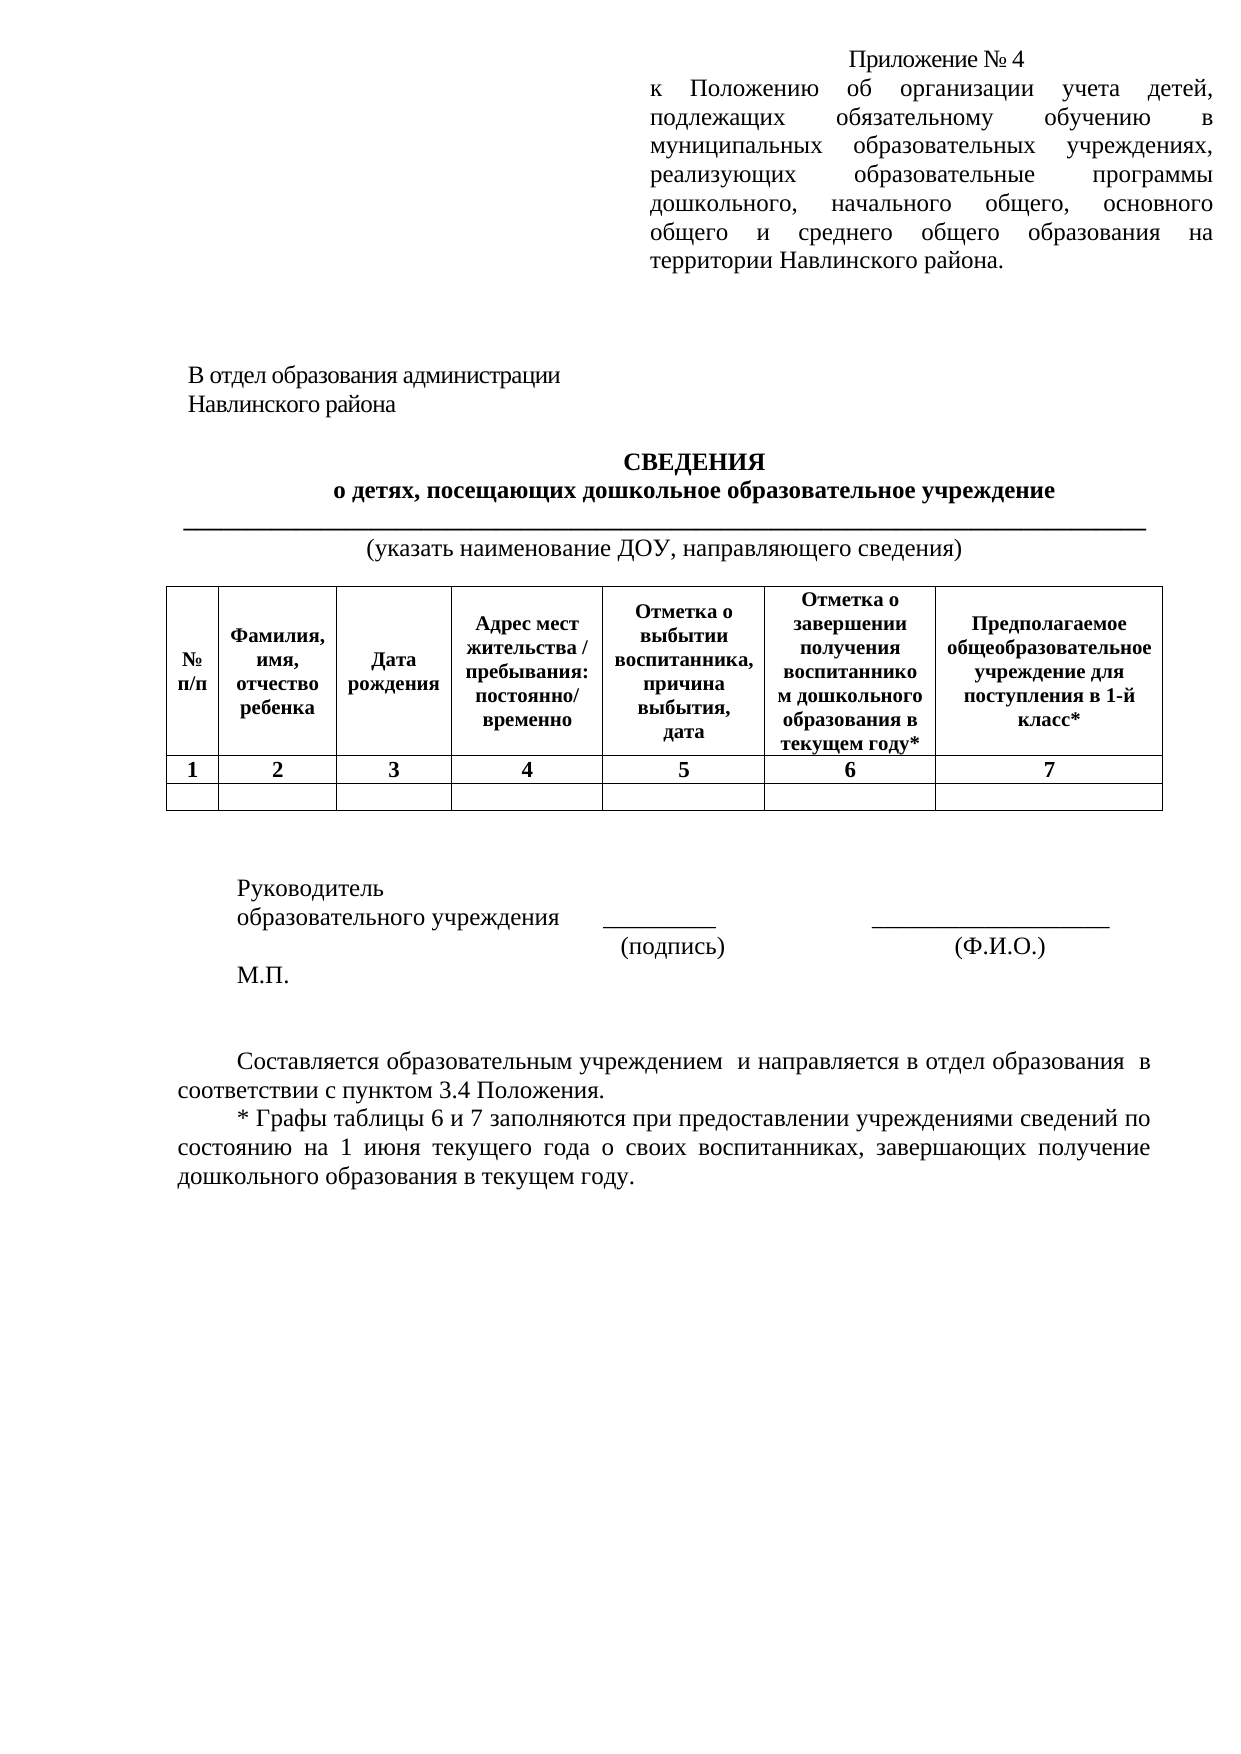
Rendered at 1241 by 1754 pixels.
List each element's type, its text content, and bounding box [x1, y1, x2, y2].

text Составляется образовательным учреждением и направляется в отдел образования в соответствии с пунктом 3.4 Положения. [177, 1046, 1152, 1103]
table_cell 1 [167, 756, 218, 783]
table_cell [167, 784, 218, 810]
table_header Предполагаемое общеобразовательное учреждение для поступления в 1-й класс* [936, 587, 1162, 755]
table_header Фамилия, имя, отчество ребенка [219, 587, 336, 755]
table_cell 7 [936, 756, 1162, 783]
table_cell [219, 784, 336, 810]
table_cell 4 [452, 756, 602, 783]
text М.П. [177, 960, 1152, 988]
text * Графы таблицы 6 и 7 заполняются при предоставлении учреждениями сведений по состоянию на 1 июня текущего года о своих воспитанниках, завершающих получение дошкольного образования в текущем году. [177, 1103, 1152, 1190]
table_cell [765, 784, 935, 810]
table_cell [452, 784, 602, 810]
table_cell 3 [337, 756, 451, 783]
table_header № п/п [167, 587, 218, 755]
text СВЕДЕНИЯ [177, 447, 1152, 476]
table_header Отметка о выбытии воспитанника, причина выбытия, дата [603, 587, 764, 755]
table_header Адрес мест жительства /пребывания: постоянно/ временно [452, 587, 602, 755]
text Приложение № 4 [646, 44, 1146, 73]
text о детях, посещающих дошкольное образовательное учреждение [177, 476, 1152, 504]
table_cell 5 [603, 756, 764, 783]
table_cell [337, 784, 451, 810]
table_cell 2 [219, 756, 336, 783]
text _____________________________________________________________________________ [177, 504, 1152, 533]
text (подпись) (Ф.И.О.) [177, 931, 1152, 960]
text к Положению об организации учета детей, подлежащих обязательному обучению в муниципальных образовательных учреждениях, реализующих образовательные программы дошкольного, начального общего, основного общего и среднего общего образования на территории Навлинского района. [650, 73, 1213, 274]
text (указать наименование ДОУ, направляющего сведения) [177, 533, 1152, 562]
table_header Отметка о завершении получения воспитанником дошкольного образования в текущем году* [765, 587, 935, 755]
table_header Дата рождения [337, 587, 451, 755]
text В отдел образования администрации Навлинского района [188, 361, 600, 418]
table_cell [936, 784, 1162, 810]
text Руководитель [177, 873, 1152, 902]
table_cell [603, 784, 764, 810]
table_cell 6 [765, 756, 935, 783]
text образовательного учреждения _________ ___________________ [177, 902, 1152, 931]
